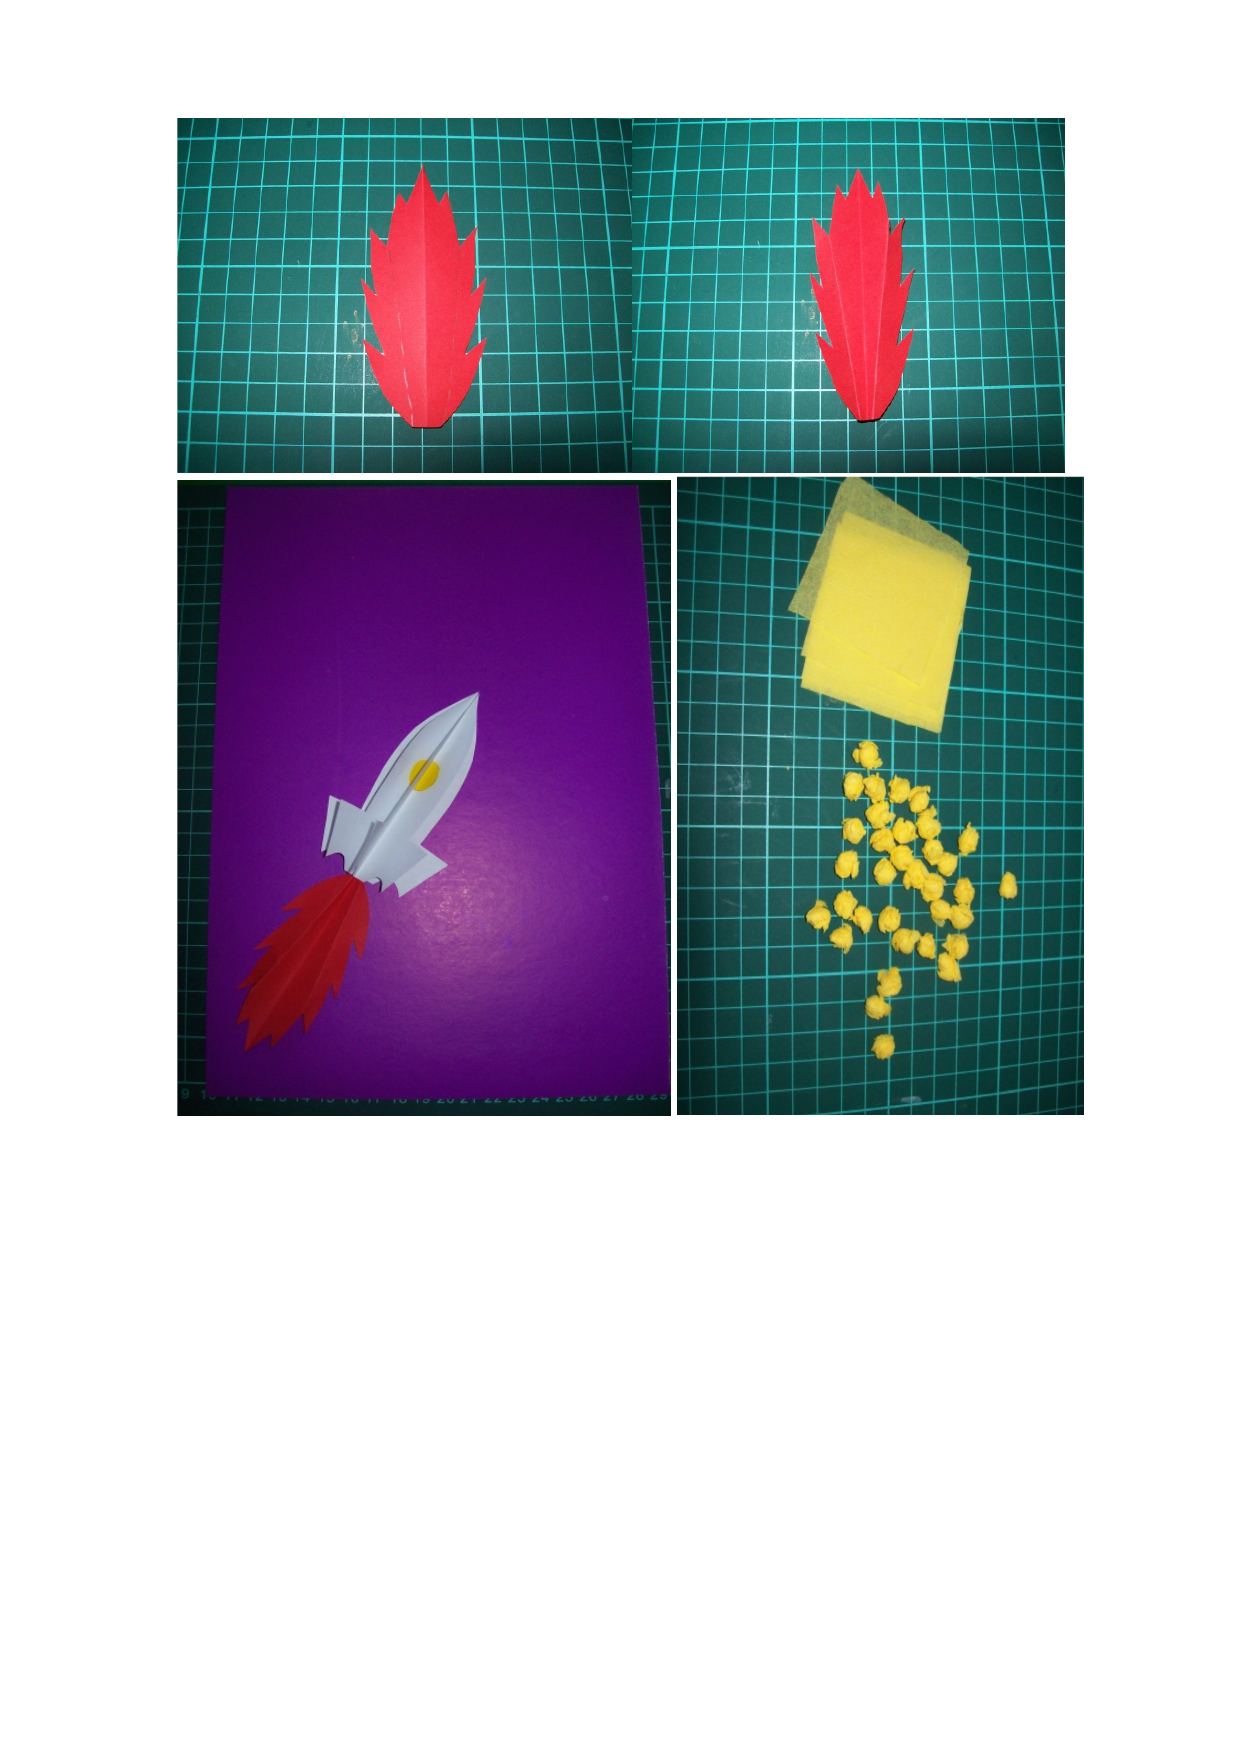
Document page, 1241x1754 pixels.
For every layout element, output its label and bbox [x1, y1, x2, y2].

picture [677, 478, 1084, 1115]
picture [177, 118, 1065, 473]
picture [177, 480, 671, 1116]
